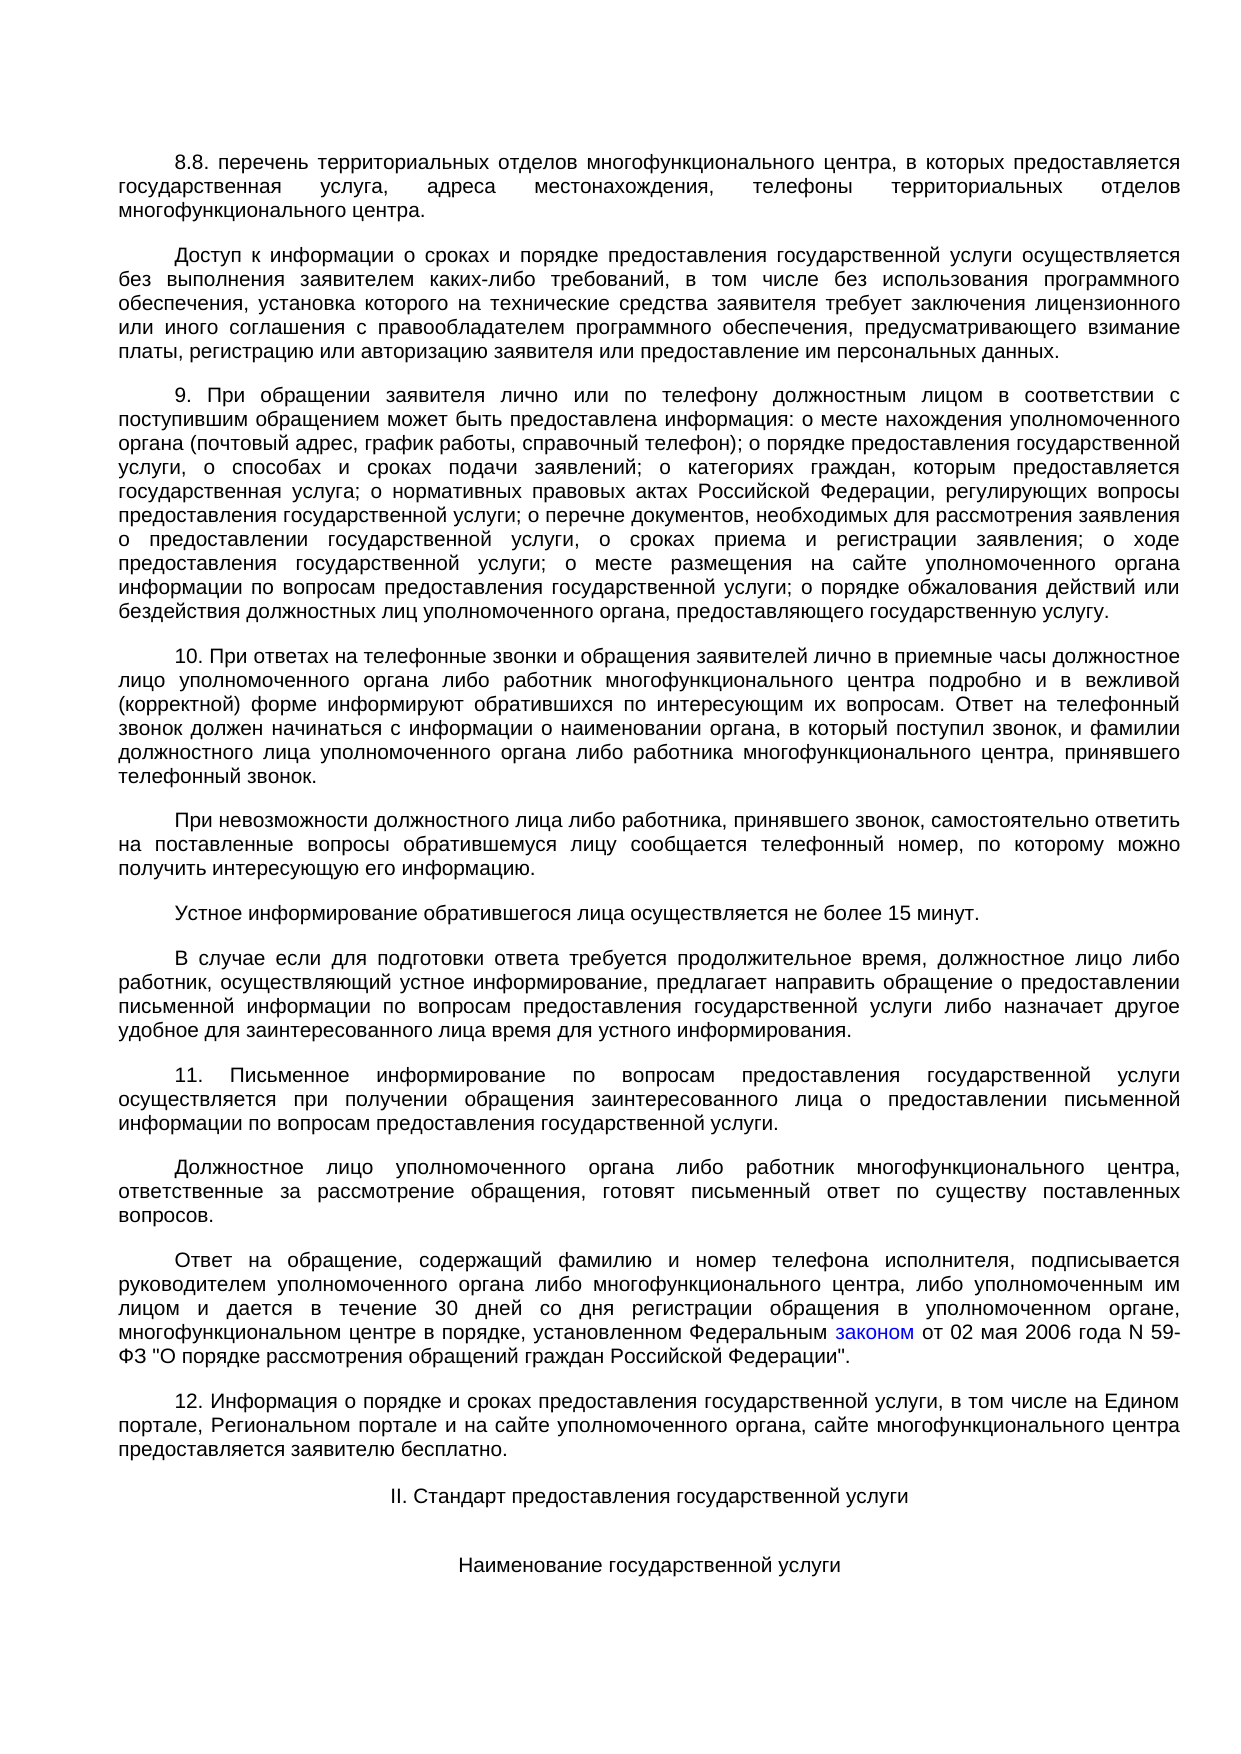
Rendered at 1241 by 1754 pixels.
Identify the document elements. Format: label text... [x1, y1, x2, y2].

text 9. При обращении заявителя лично или по телефону должностным лицом в соответствии с поступившим обращением может быть предоставлена информация: о месте нахождения уполномоченного органа (почтовый адрес, график работы, справочный телефон); о порядке предоставления государственной услуги, о способах и сроках подачи заявлений; о категориях граждан, которым предоставляется государственная услуга; о нормативных правовых актах Российской Федерации, регулирующих вопросы предоставления государственной услуги; о перечне документов, необходимых для рассмотрения заявления о предоставлении государственной услуги, о сроках приема и регистрации заявления; о ходе предоставления государственной услуги; о месте размещения на сайте уполномоченного органа информации по вопросам предоставления государственной услуги; о порядке обжалования действий или бездействия должностных лиц уполномоченного органа, предоставляющего государственную услугу. [118, 383, 1181, 623]
text При невозможности должностного лица либо работника, принявшего звонок, самостоятельно ответить на поставленные вопросы обратившемуся лицу сообщается телефонный номер, по которому можно получить интересующую его информацию. [118, 808, 1181, 880]
text Ответ на обращение, содержащий фамилию и номер телефона исполнителя, подписывается руководителем уполномоченного органа либо многофункционального центра, либо уполномоченным им лицом и дается в течение 30 дней со дня регистрации обращения в уполномоченном органе, многофункциональном центре в порядке, установленном Федеральным законом от 02 мая 2006 года N 59-ФЗ "О порядке рассмотрения обращений граждан Российской Федерации". [118, 1248, 1181, 1368]
text Наименование государственной услуги [118, 1553, 1181, 1577]
text 10. При ответах на телефонные звонки и обращения заявителей лично в приемные часы должностное лицо уполномоченного органа либо работник многофункционального центра подробно и в вежливой (корректной) форме информируют обратившихся по интересующим их вопросам. Ответ на телефонный звонок должен начинаться с информации о наименовании органа, в который поступил звонок, и фамилии должностного лица уполномоченного органа либо работника многофункционального центра, принявшего телефонный звонок. [118, 644, 1181, 787]
text В случае если для подготовки ответа требуется продолжительное время, должностное лицо либо работник, осуществляющий устное информирование, предлагает направить обращение о предоставлении письменной информации по вопросам предоставления государственной услуги либо назначает другое удобное для заинтересованного лица время для устного информирования. [118, 946, 1181, 1042]
text 8.8. перечень территориальных отделов многофункционального центра, в которых предоставляется государственная услуга, адреса местонахождения, телефоны территориальных отделов многофункционального центра. [118, 150, 1181, 222]
text Устное информирование обратившегося лица осуществляется не более 15 минут. [118, 901, 1181, 925]
text Доступ к информации о сроках и порядке предоставления государственной услуги осуществляется без выполнения заявителем каких-либо требований, в том числе без использования программного обеспечения, установка которого на технические средства заявителя требует заключения лицензионного или иного соглашения с правообладателем программного обеспечения, предусматривающего взимание платы, регистрацию или авторизацию заявителя или предоставление им персональных данных. [118, 243, 1181, 362]
text 12. Информация о порядке и сроках предоставления государственной услуги, в том числе на Едином портале, Региональном портале и на сайте уполномоченного органа, сайте многофункционального центра предоставляется заявителю бесплатно. [118, 1388, 1181, 1460]
text Должностное лицо уполномоченного органа либо работник многофункционального центра, ответственные за рассмотрение обращения, готовят письменный ответ по существу поставленных вопросов. [118, 1155, 1181, 1227]
text 11. Письменное информирование по вопросам предоставления государственной услуги осуществляется при получении обращения заинтересованного лица о предоставлении письменной информации по вопросам предоставления государственной услуги. [118, 1062, 1181, 1134]
text II. Стандарт предоставления государственной услуги [118, 1484, 1181, 1508]
